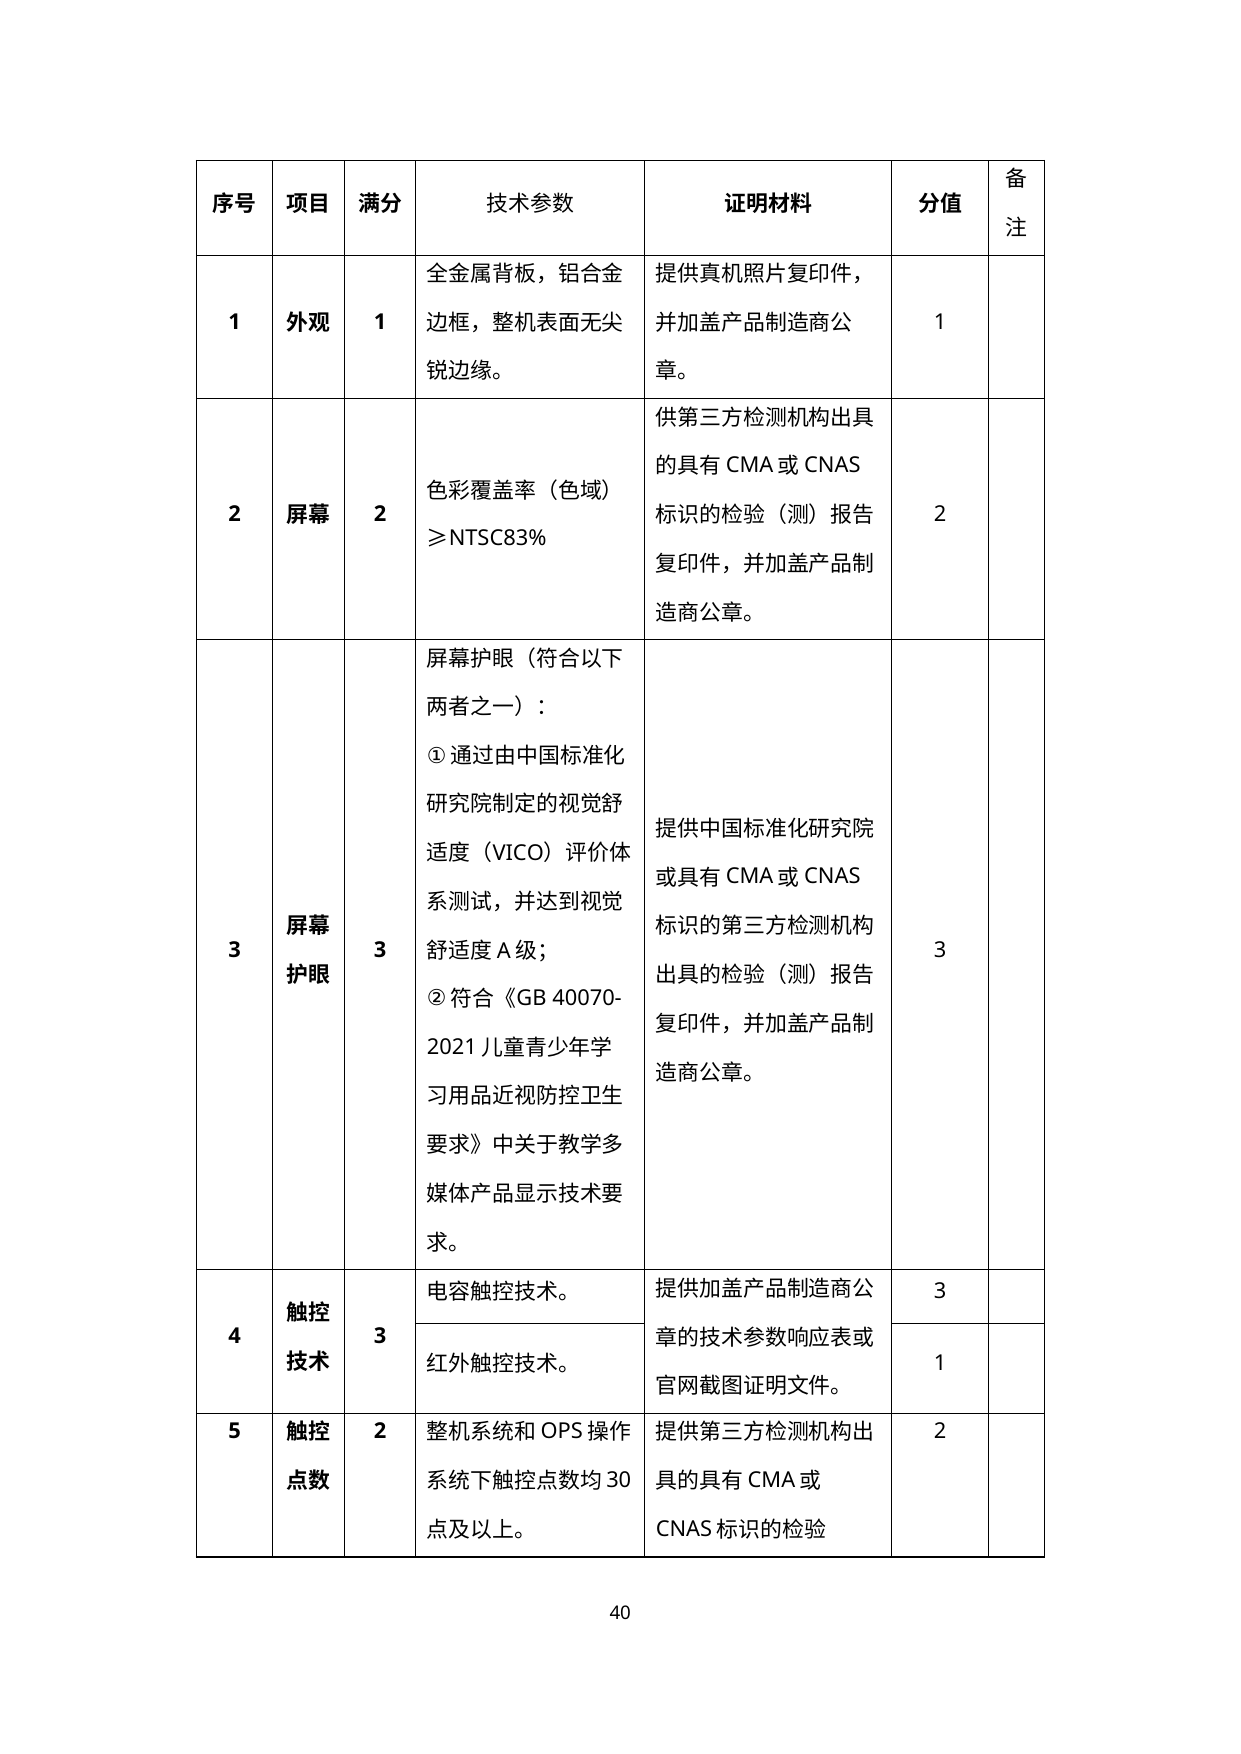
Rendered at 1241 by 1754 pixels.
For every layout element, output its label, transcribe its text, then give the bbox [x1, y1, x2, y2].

table_cell 供第三方检测机构出具的具有CMA或CNAS标识的检验（测）报告复印件，并加盖产品制造商公章。 [645, 399, 891, 639]
table_header 分值 [892, 161, 988, 254]
table_cell 屏幕护眼（符合以下两者之一）： ①通过由中国标准化研究院制定的视觉舒适度（VICO）评价体系测试，并达到视觉舒适度A级； ②符合《GB 40070-2021儿童青少年学习用品近视防控卫生要求》中关于教学多媒体产品显示技术要求。 [416, 640, 644, 1269]
table_cell 5 [197, 1414, 272, 1556]
table_cell 2 [345, 399, 415, 639]
table_cell 电容触控技术。 [416, 1270, 644, 1323]
table_cell 1 [345, 256, 415, 398]
table_cell 色彩覆盖率（色域）≥NTSC83% [416, 399, 644, 639]
table_cell 1 [892, 1324, 988, 1413]
table_cell [989, 640, 1044, 1269]
table_cell 触控技术 [273, 1270, 344, 1413]
table_cell 触控点数 [273, 1414, 344, 1556]
table_cell 2 [892, 1414, 988, 1556]
table_header 满分 [345, 161, 415, 254]
table_cell 外观 [273, 256, 344, 398]
table_cell 3 [345, 1270, 415, 1413]
table_cell 1 [197, 256, 272, 398]
table_cell [989, 399, 1044, 639]
table_cell 3 [345, 640, 415, 1269]
table_cell 3 [892, 1270, 988, 1323]
table_cell [989, 1324, 1044, 1413]
table_cell [989, 1414, 1044, 1556]
table_cell 4 [197, 1270, 272, 1413]
table_cell 1 [892, 256, 988, 398]
table_cell 2 [345, 1414, 415, 1556]
table_cell 提供真机照片复印件，并加盖产品制造商公章。 [645, 256, 891, 398]
table_header 证明材料 [645, 161, 891, 254]
table_header 序号 [197, 161, 272, 254]
table_cell 2 [892, 399, 988, 639]
table_cell 屏幕 [273, 399, 344, 639]
table_header 备注 [989, 161, 1044, 254]
table_cell 全金属背板，铝合金边框，整机表面无尖锐边缘。 [416, 256, 644, 398]
table_cell [989, 1270, 1044, 1323]
table_cell 整机系统和OPS操作系统下触控点数均30点及以上。 [416, 1414, 644, 1556]
table_cell [989, 256, 1044, 398]
table_cell 3 [197, 640, 272, 1269]
table_cell 红外触控技术。 [416, 1324, 644, 1413]
table_cell 2 [197, 399, 272, 639]
table_cell 3 [892, 640, 988, 1269]
table_cell 屏幕护眼 [273, 640, 344, 1269]
table_cell 提供中国标准化研究院或具有CMA或CNAS标识的第三方检测机构出具的检验（测）报告复印件，并加盖产品制造商公章。 [645, 640, 891, 1269]
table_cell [645, 1414, 891, 1556]
table_header 技术参数 [416, 161, 644, 254]
table_header 项目 [273, 161, 344, 254]
table_cell 提供加盖产品制造商公章的技术参数响应表或官网截图证明文件。 [645, 1270, 891, 1413]
